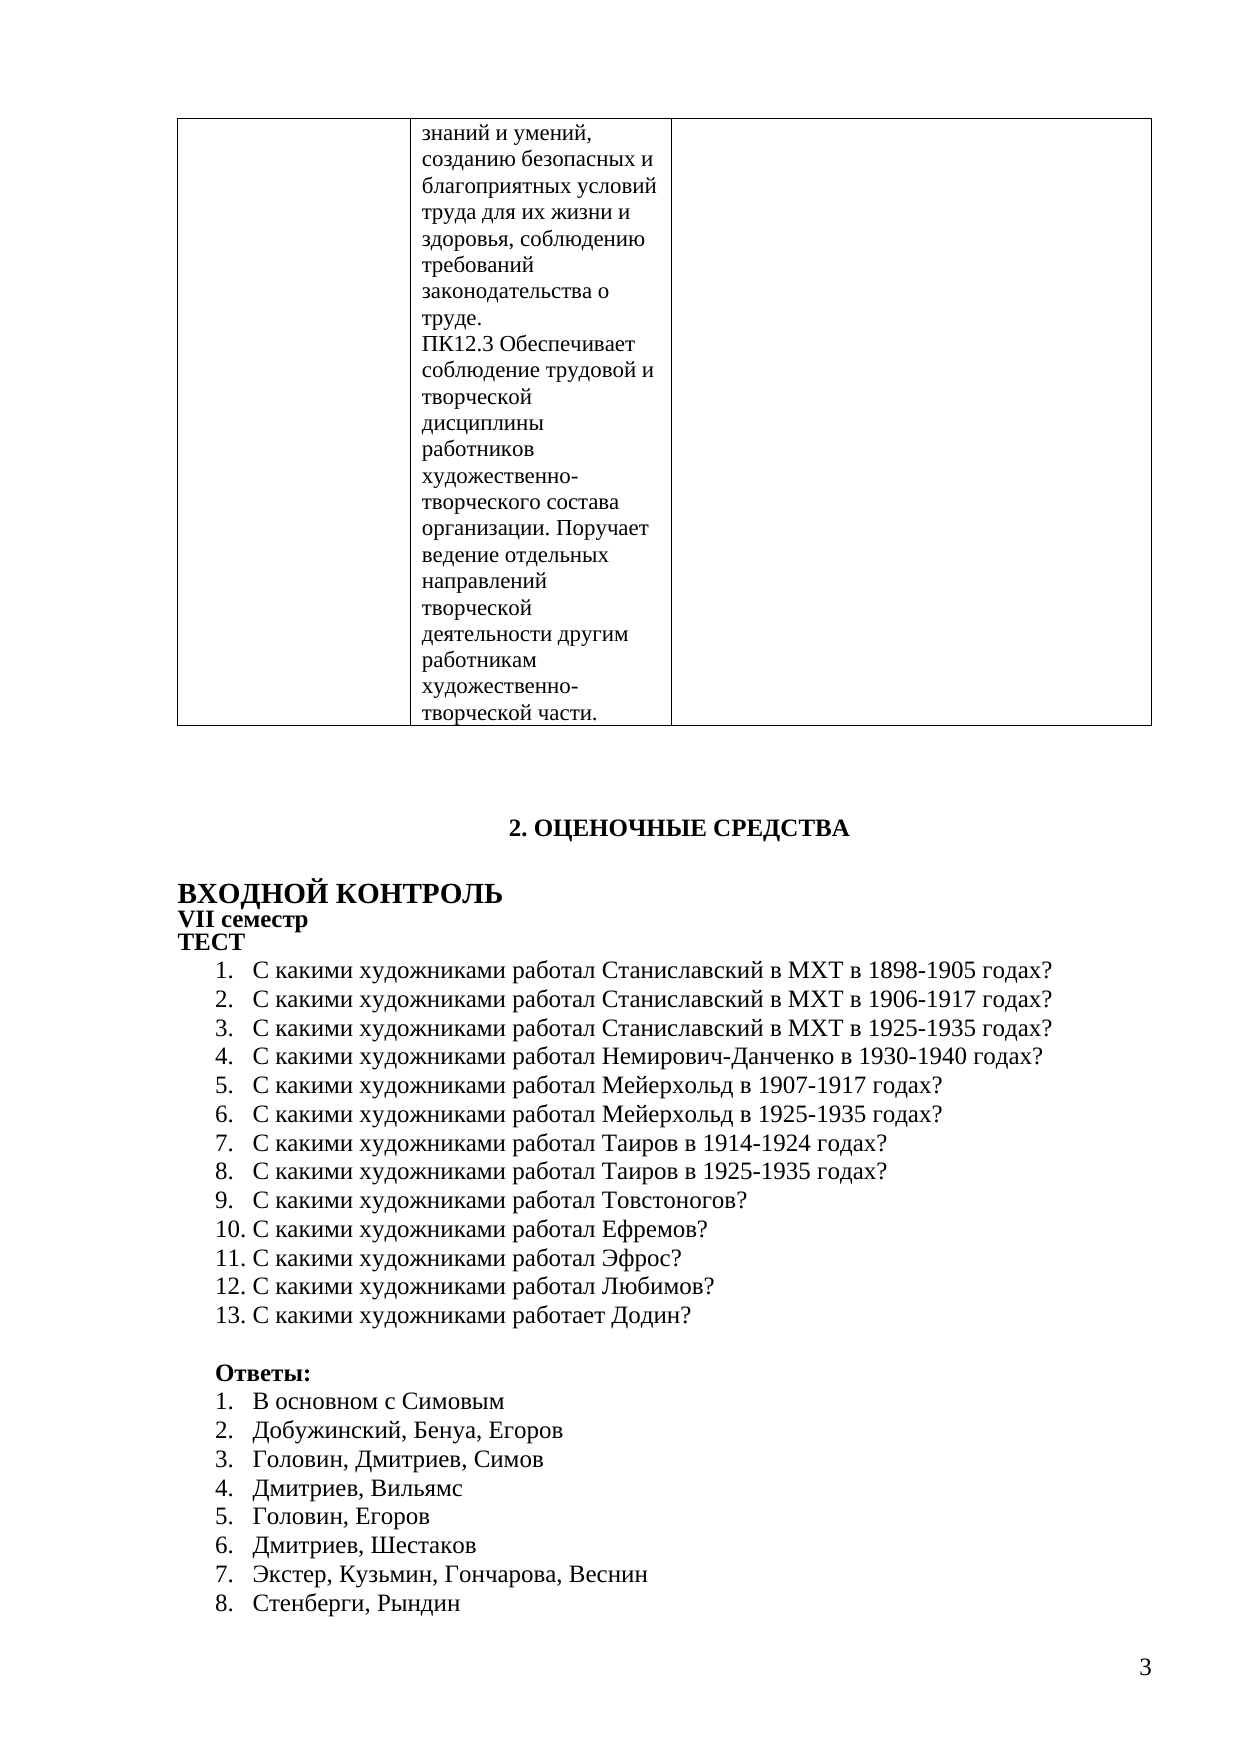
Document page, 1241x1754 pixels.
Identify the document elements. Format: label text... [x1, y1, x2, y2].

text ВХОДНОЙ КОНТРОЛЬ [177, 883, 1152, 909]
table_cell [411, 119, 671, 725]
list С какими художниками работал Станиславский в МХТ в 1906-1917 годах? [215, 984, 1152, 1013]
text Ответы: [215, 1358, 1152, 1386]
list С какими художниками работал Станиславский в МХТ в 1925-1935 годах? [215, 1013, 1152, 1041]
text 2. ОЦЕНОЧНЫЕ СРЕДСТВА [207, 813, 1152, 841]
list С какими художниками работал Станиславский в МХТ в 1898-1905 годах? [215, 955, 1152, 984]
list С какими художниками работает Додин? [215, 1300, 1152, 1329]
list С какими художниками работал Таиров в 1914-1924 годах? [215, 1128, 1152, 1156]
list С какими художниками работал Любимов? [215, 1271, 1152, 1300]
text ТЕСТ [177, 932, 1152, 955]
list Головин, Дмитриев, Симов [215, 1444, 1152, 1473]
list Экстер, Кузьмин, Гончарова, Веснин [215, 1559, 1152, 1588]
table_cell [672, 119, 1151, 725]
list С какими художниками работал Мейерхольд в 1925-1935 годах? [215, 1099, 1152, 1128]
list Стенберги, Рындин [215, 1588, 1152, 1616]
list С какими художниками работал Немирович-Данченко в 1930-1940 годах? [215, 1041, 1152, 1070]
list Добужинский, Бенуа, Егоров [215, 1415, 1152, 1444]
text VII семестр [177, 909, 1152, 932]
list Головин, Егоров [215, 1501, 1152, 1530]
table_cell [178, 119, 410, 725]
list С какими художниками работал Мейерхольд в 1907-1917 годах? [215, 1070, 1152, 1099]
list С какими художниками работал Эфрос? [215, 1243, 1152, 1271]
list С какими художниками работал Товстоногов? [215, 1185, 1152, 1214]
list В основном с Симовым [215, 1386, 1152, 1415]
list Дмитриев, Шестаков [215, 1530, 1152, 1559]
list С какими художниками работал Таиров в 1925-1935 годах? [215, 1156, 1152, 1185]
list Дмитриев, Вильямс [215, 1473, 1152, 1501]
list С какими художниками работал Ефремов? [215, 1214, 1152, 1243]
